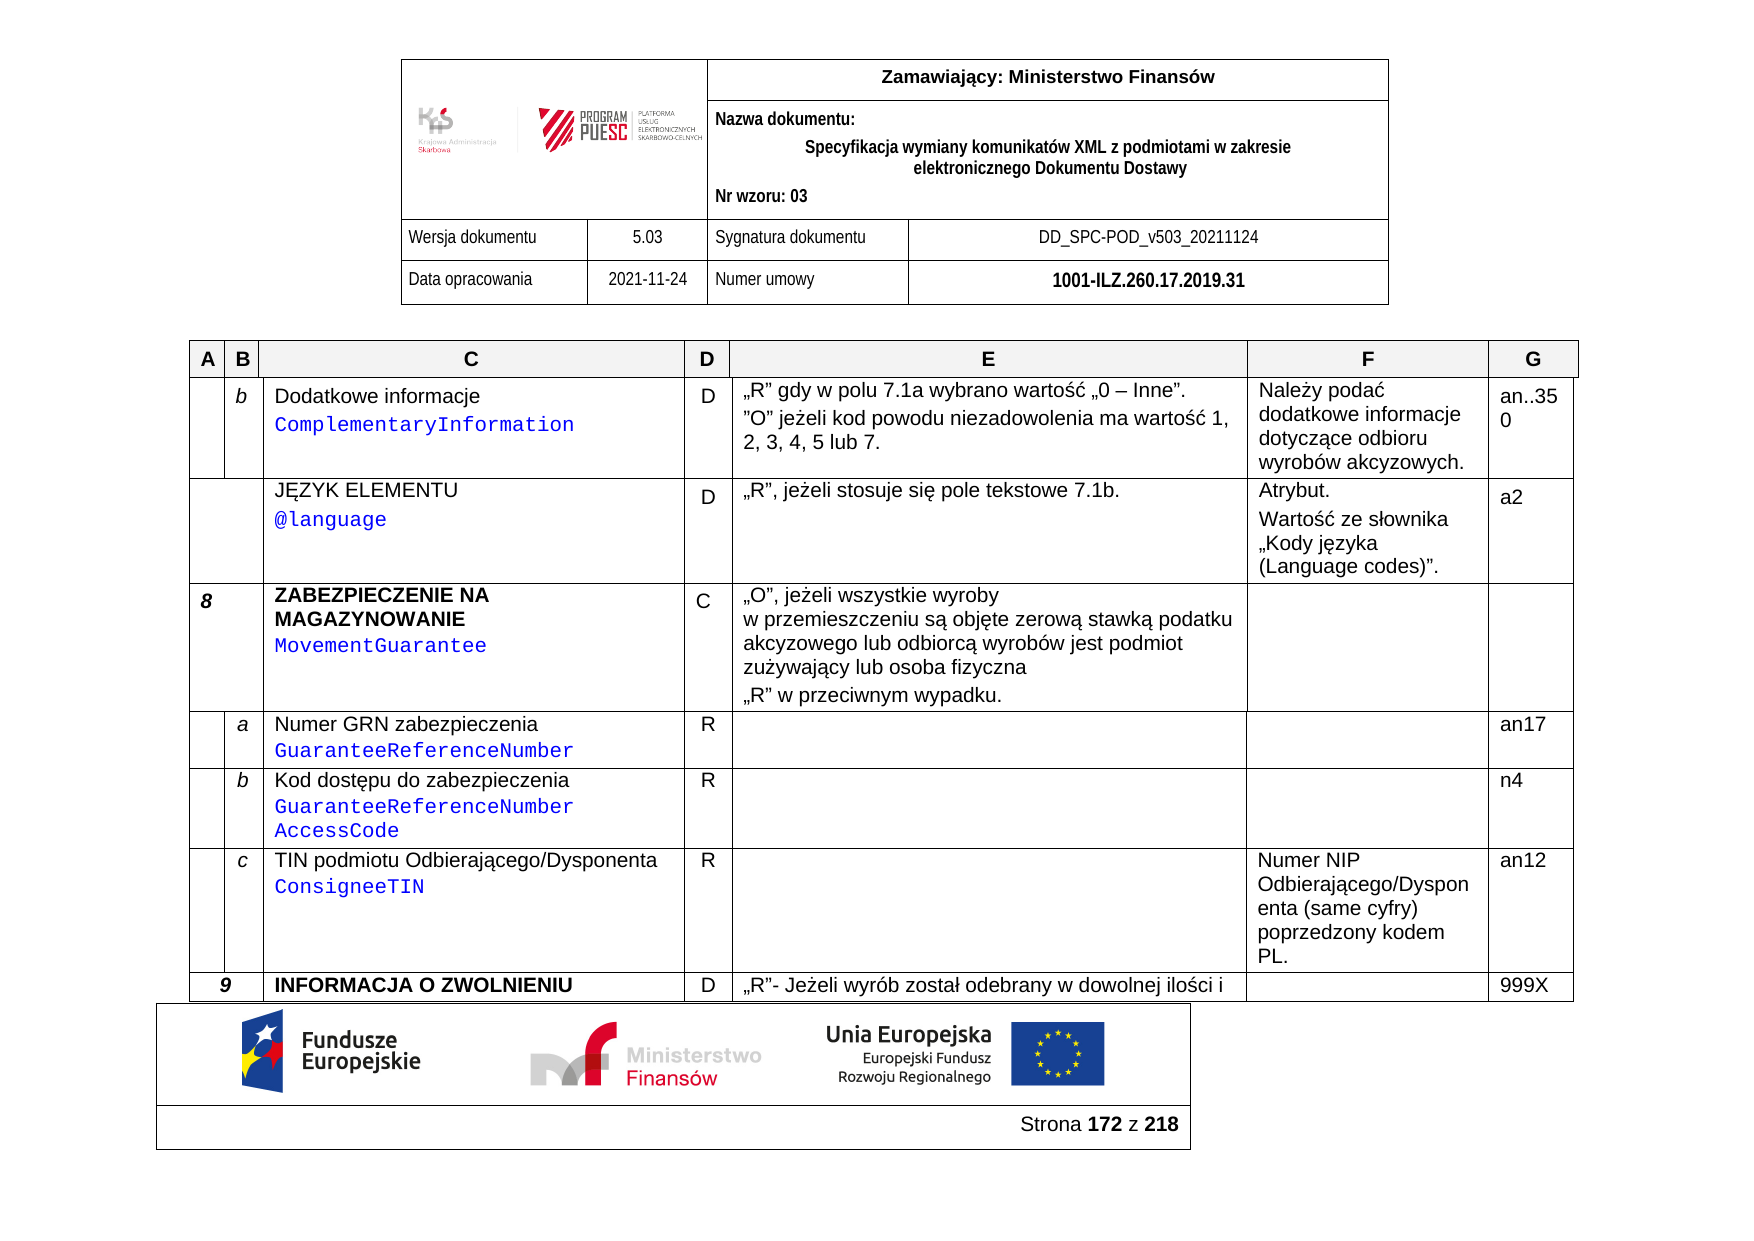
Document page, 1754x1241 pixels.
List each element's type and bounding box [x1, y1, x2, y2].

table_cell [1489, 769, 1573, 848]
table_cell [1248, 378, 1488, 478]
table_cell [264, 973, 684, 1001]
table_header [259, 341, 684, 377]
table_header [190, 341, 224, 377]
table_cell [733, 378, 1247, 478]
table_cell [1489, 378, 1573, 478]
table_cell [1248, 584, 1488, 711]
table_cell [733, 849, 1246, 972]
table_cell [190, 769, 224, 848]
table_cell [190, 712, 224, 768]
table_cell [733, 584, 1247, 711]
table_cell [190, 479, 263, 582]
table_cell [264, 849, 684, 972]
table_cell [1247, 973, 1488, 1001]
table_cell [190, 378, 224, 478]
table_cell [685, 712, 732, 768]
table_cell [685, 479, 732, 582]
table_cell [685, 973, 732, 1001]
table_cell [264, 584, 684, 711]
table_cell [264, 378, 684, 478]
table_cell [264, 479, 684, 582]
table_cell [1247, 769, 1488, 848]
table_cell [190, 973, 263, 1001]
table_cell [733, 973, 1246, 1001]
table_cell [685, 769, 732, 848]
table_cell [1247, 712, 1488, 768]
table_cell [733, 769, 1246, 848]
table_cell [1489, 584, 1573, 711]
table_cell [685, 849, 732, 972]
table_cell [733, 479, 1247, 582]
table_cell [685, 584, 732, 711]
picture [242, 1009, 1105, 1093]
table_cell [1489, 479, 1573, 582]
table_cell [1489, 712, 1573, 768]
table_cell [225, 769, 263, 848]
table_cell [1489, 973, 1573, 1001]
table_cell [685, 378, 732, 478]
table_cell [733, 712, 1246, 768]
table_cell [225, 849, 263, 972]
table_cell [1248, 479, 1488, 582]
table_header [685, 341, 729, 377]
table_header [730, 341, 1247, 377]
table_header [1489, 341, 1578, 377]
picture [408, 97, 702, 163]
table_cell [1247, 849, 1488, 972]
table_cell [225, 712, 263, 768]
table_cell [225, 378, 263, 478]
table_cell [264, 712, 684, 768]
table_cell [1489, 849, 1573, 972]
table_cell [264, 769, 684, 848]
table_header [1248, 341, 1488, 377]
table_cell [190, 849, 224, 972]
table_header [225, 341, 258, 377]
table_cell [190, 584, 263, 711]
